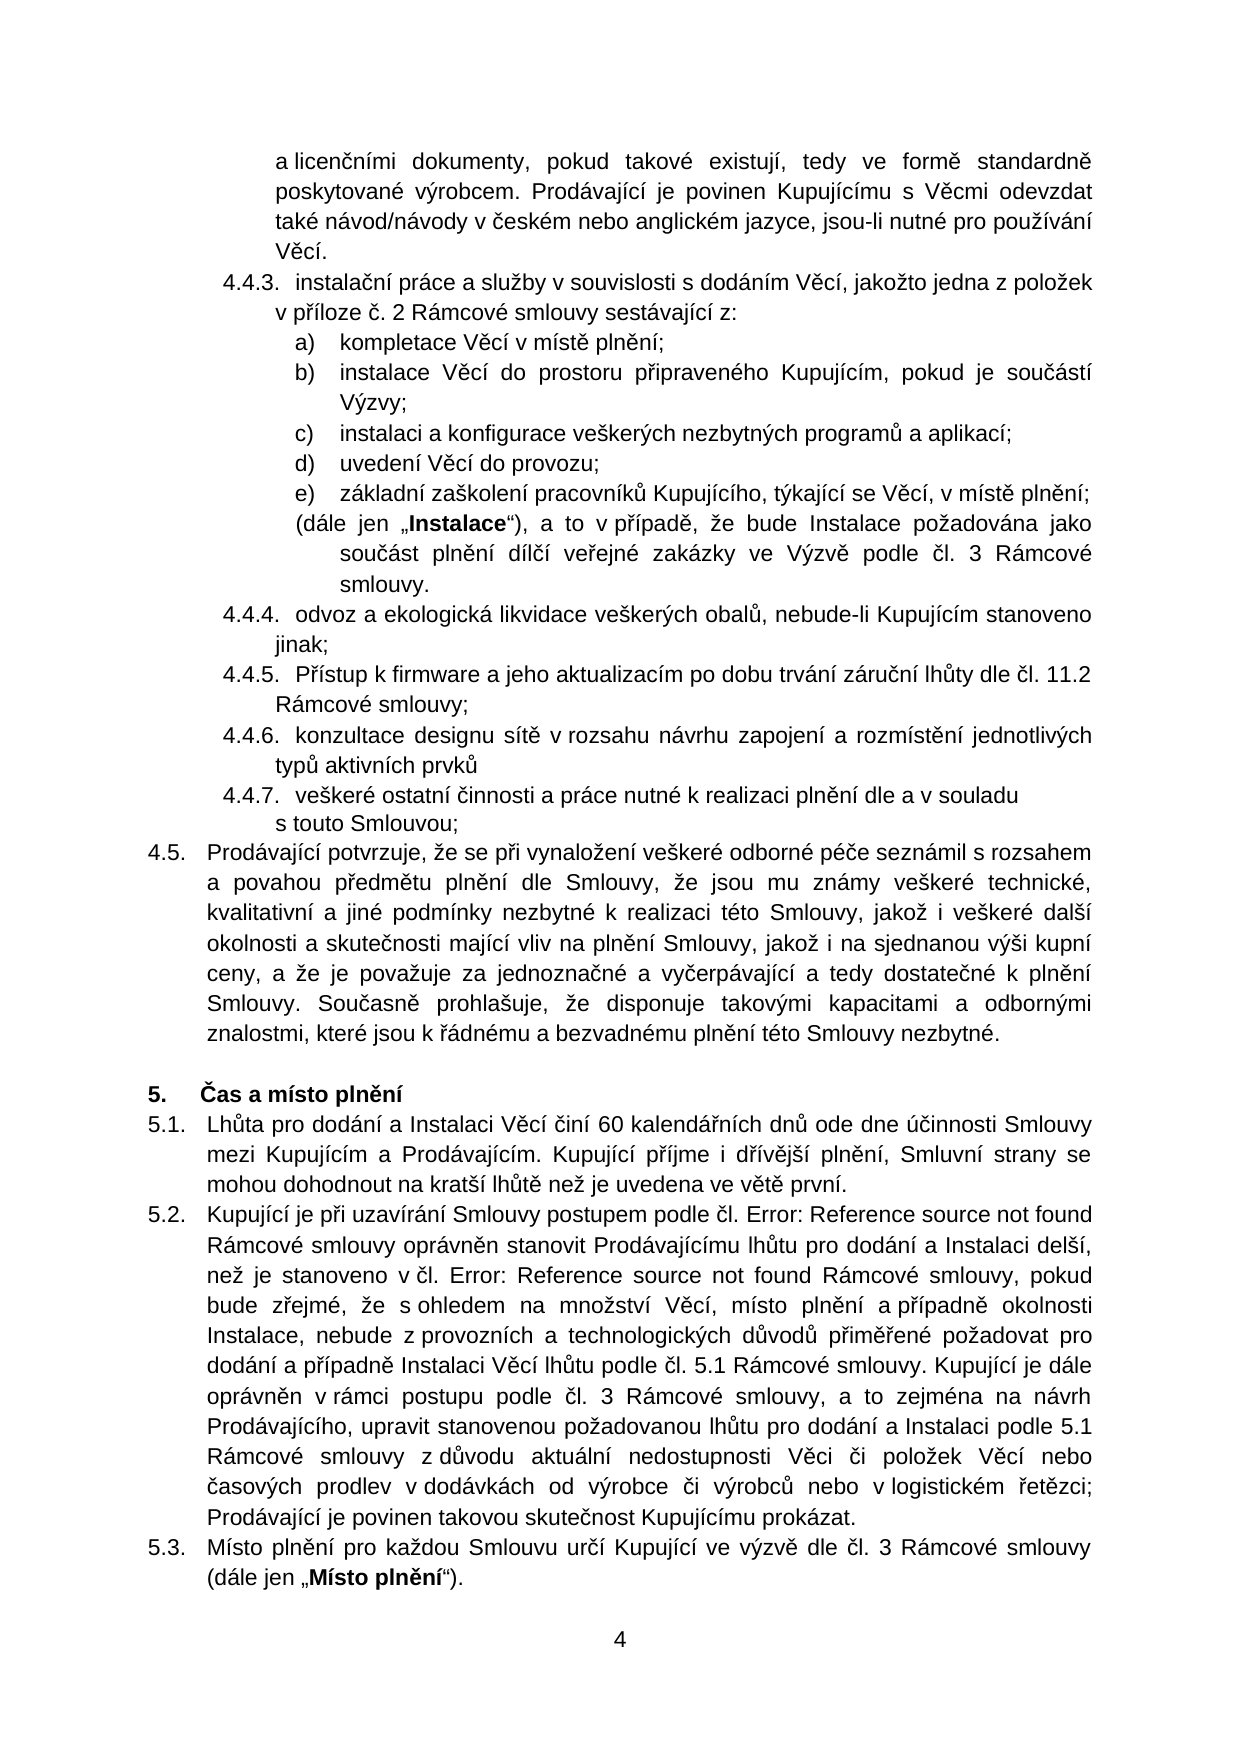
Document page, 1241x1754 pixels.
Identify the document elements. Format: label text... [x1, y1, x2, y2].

list instalační práce a služby v souvislosti s dodáním Věcí, jakožto jedna z položek v příloze č. 2 Rámcové smlouvy sestávající z: [223, 268, 1093, 325]
list konzultace designu sítě v rozsahu návrhu zapojení a rozmístění jednotlivých typů aktivních prvků [223, 722, 1093, 778]
list odvoz a ekologická likvidace veškerých obalů, nebude-li Kupujícím stanoveno jinak; [223, 601, 1093, 657]
list základní zaškolení pracovníků Kupujícího, týkající se Věcí, v místě plnění; [294, 480, 1093, 506]
list uvedení Věcí do provozu; [294, 450, 1093, 476]
list Prodávající potvrzuje, že se při vynaložení veškeré odborné péče seznámil s rozsahem a povahou předmětu plnění dle Smlouvy, že jsou mu známy veškeré technické, kvalitativní a jiné podmínky nezbytné k realizaci této Smlouvy, jakož i veškeré další okolnosti a skutečnosti mající vliv na plnění Smlouvy, jakož i na sjednanou výši kupní ceny, a že je považuje za jednoznačné a vyčerpávající a tedy dostatečné k plnění Smlouvy. Současně prohlašuje, že disponuje takovými kapacitami a odbornými znalostmi, které jsou k řádnému a bezvadnému plnění této Smlouvy nezbytné. [148, 839, 1093, 1046]
list kompletace Věcí v místě plnění; [294, 329, 1093, 355]
list instalace Věcí do prostoru připraveného Kupujícím, pokud je součástí Výzvy; [294, 359, 1093, 416]
list Přístup k firmware a jeho aktualizacím po dobu trvání záruční lhůty dle čl. 11.2 Rámcové smlouvy; [223, 661, 1093, 718]
list veškeré ostatní činnosti a práce nutné k realizaci plnění dle a v souladu s touto Smlouvou; [223, 782, 1093, 837]
list instalaci a konfigurace veškerých nezbytných programů a aplikací; [294, 419, 1093, 446]
list Lhůta pro dodání a Instalaci Věcí činí 60 kalendářních dnů ode dne účinnosti Smlouvy mezi Kupujícím a Prodávajícím. Kupující příjme i dřívější plnění, Smluvní strany se mohou dohodnout na kratší lhůtě než je uvedena ve větě první. [148, 1111, 1093, 1197]
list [223, 148, 1093, 264]
list Místo plnění pro každou Smlouvu určí Kupující ve výzvě dle čl. 3 Rámcové smlouvy (dále jen „Místo plnění“). [148, 1534, 1093, 1590]
text (dále jen „Instalace“), a to v případě, že bude Instalace požadována jako součást plnění dílčí veřejné zakázky ve Výzvě podle čl. 3 Rámcové smlouvy. [295, 510, 1093, 597]
list Čas a místo plnění [148, 1081, 1093, 1107]
